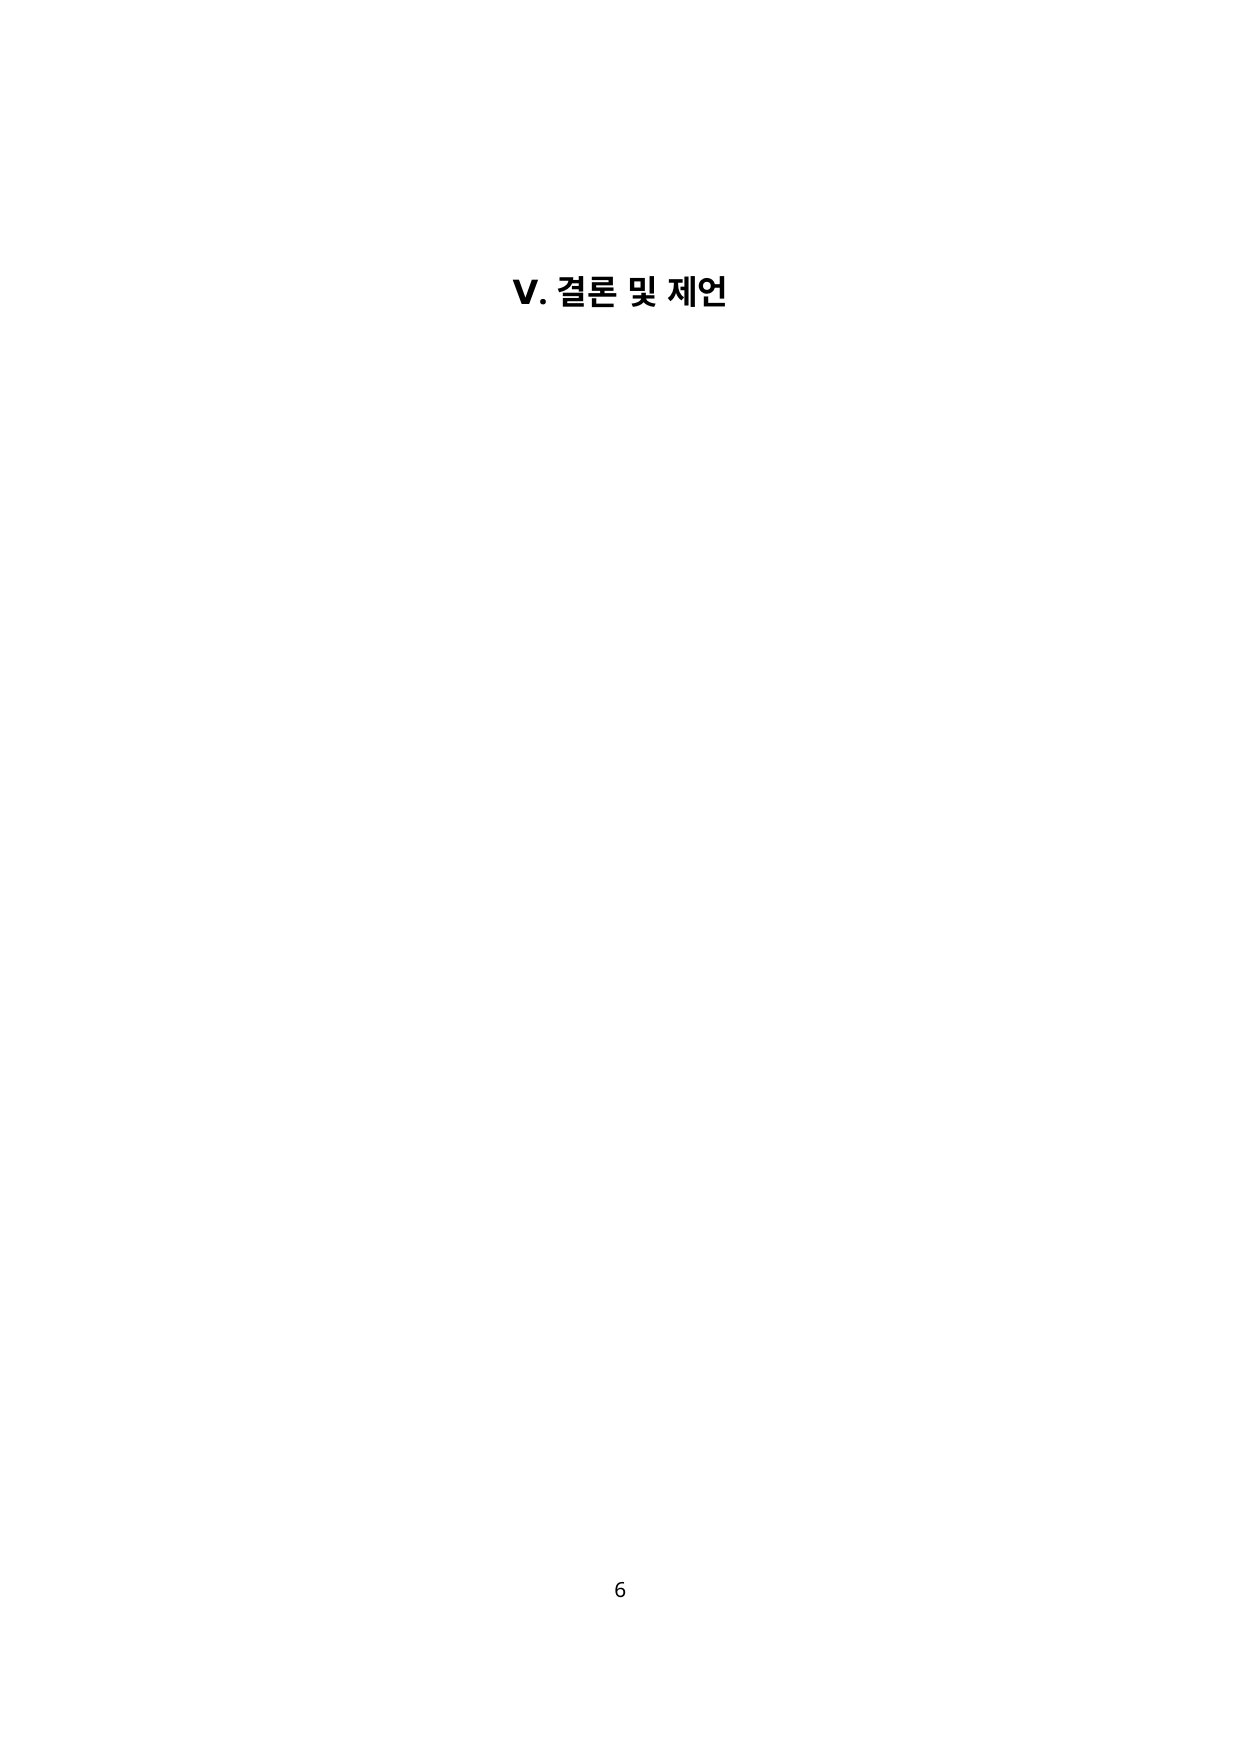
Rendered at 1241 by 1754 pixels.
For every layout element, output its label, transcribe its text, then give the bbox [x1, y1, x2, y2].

text Ⅴ. 결론 및 제언 [177, 266, 1063, 314]
